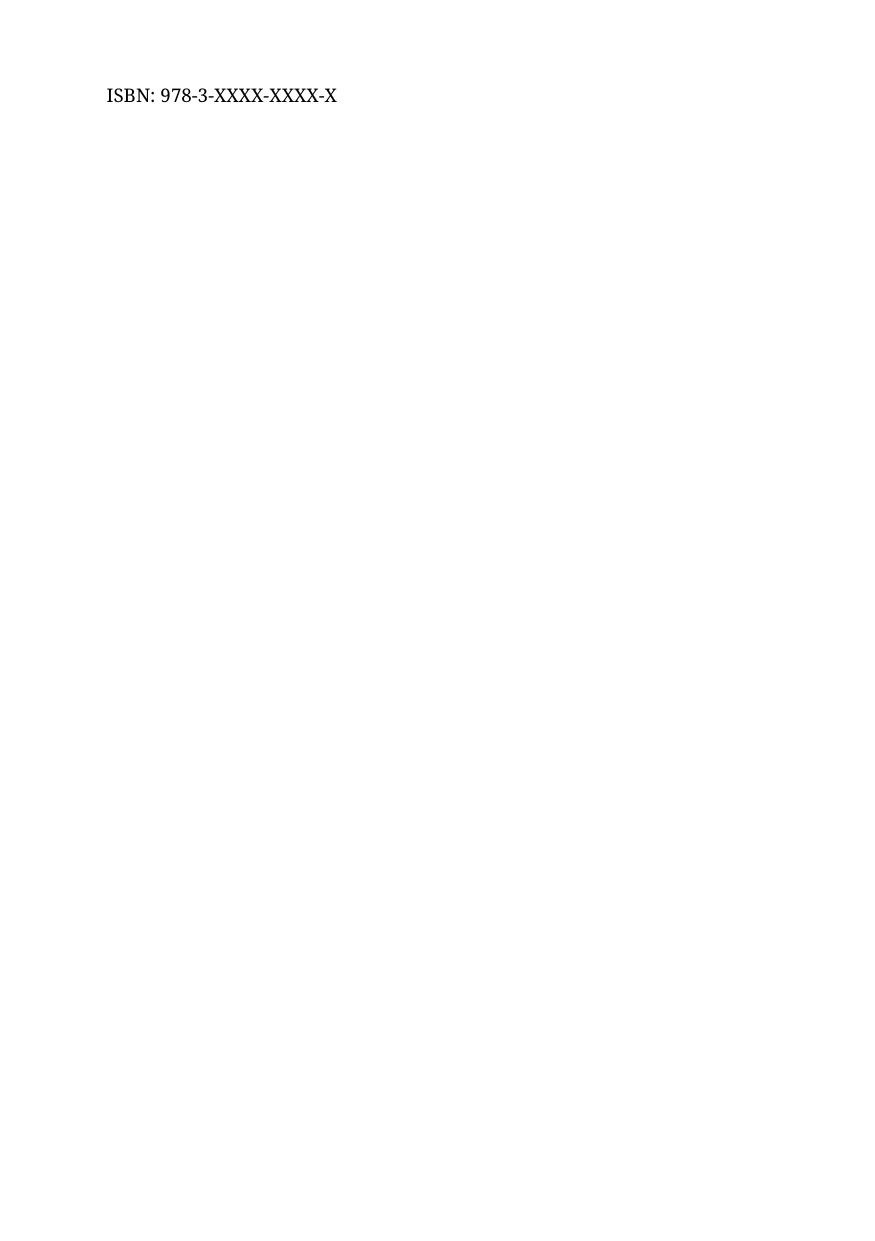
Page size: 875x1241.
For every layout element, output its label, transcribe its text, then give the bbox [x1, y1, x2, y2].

text ISBN: 978-3-XXXX-XXXX-X [106, 83, 779, 108]
